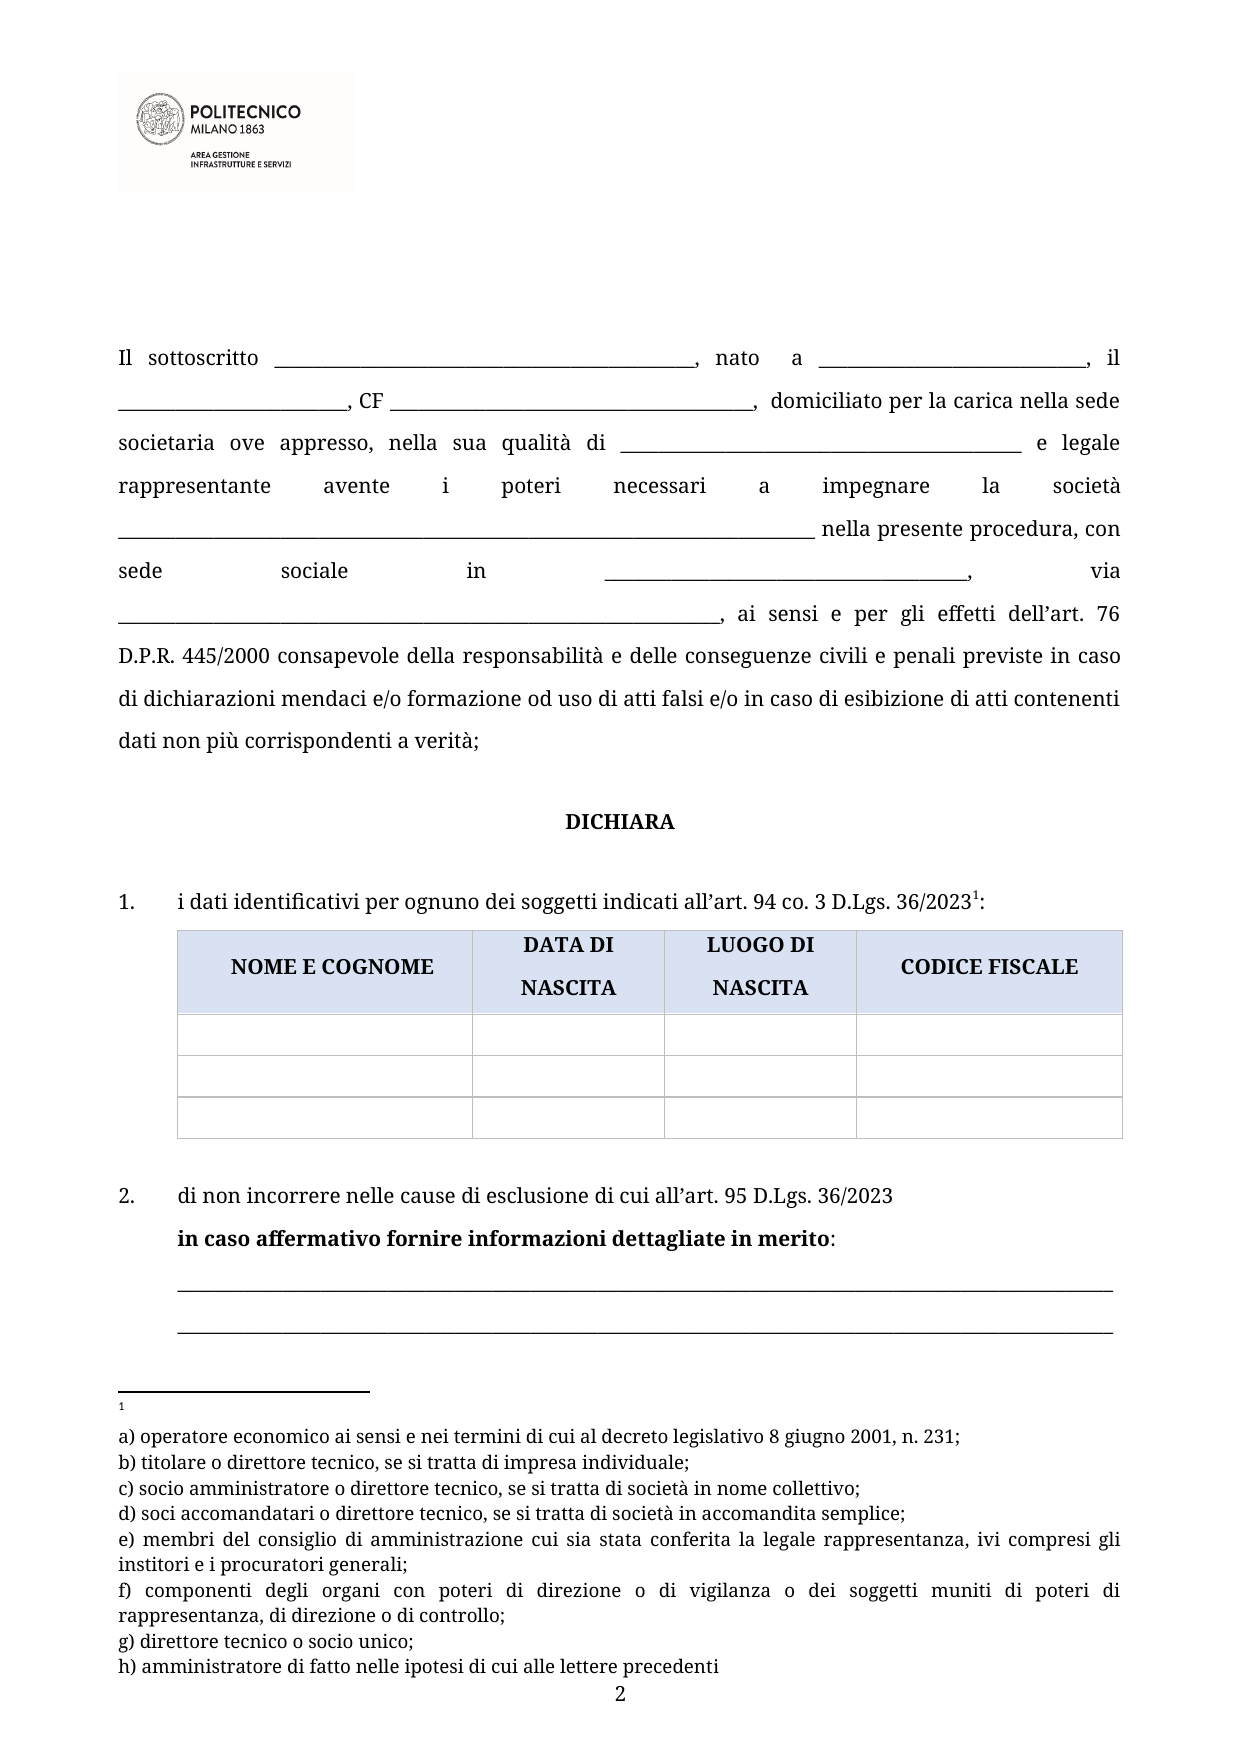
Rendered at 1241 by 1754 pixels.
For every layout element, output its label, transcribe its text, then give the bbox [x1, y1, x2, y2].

table_cell [857, 1015, 1122, 1055]
table_cell [473, 1098, 664, 1138]
table_cell [178, 1015, 472, 1055]
text DICHIARA [118, 807, 1122, 835]
list di non incorrere nelle cause di esclusione di cui all’art. 95 D.Lgs. 36/2023 [118, 1182, 1122, 1210]
table_cell [178, 1056, 472, 1096]
table_header NOME E COGNOME [178, 931, 472, 1013]
table_cell [473, 1056, 664, 1096]
table_cell [665, 1098, 856, 1138]
table_cell [665, 1056, 856, 1096]
table_header DATA DI NASCITA [473, 931, 664, 1013]
table_header CODICE FISCALE [857, 931, 1122, 1013]
list in caso affermativo fornire informazioni dettagliate in merito: [177, 1224, 1122, 1253]
table_header LUOGO DI NASCITA [665, 931, 856, 1013]
table_cell [857, 1098, 1122, 1138]
table_cell [178, 1098, 472, 1138]
table_cell [857, 1056, 1122, 1096]
table_cell [473, 1015, 664, 1055]
list i dati identificativi per ognuno dei soggetti indicati all’art. 94 co. 3 D.Lgs. 36/2023: [118, 887, 1122, 915]
picture [118, 73, 355, 192]
text Il sottoscritto ____________________________________________, nato a ____________________________, il ________________________, CF ______________________________________, domiciliato per la carica nella sede societaria ove appresso, nella sua qualità di __________________________________________ e legale rappresentante avente i poteri necessari a impegnare la società _________________________________________________________________________ nella presente procedura, con sede sociale in ______________________________________, via _______________________________________________________________, ai sensi e per gli effetti dell’art. 76 D.P.R. 445/2000 consapevole della responsabilità e delle conseguenze civili e penali previste in caso di dichiarazioni mendaci e/o formazione od uso di atti falsi e/o in caso di esibizione di atti contenenti dati non più corrispondenti a verità; [118, 343, 1122, 755]
table_cell [665, 1015, 856, 1055]
